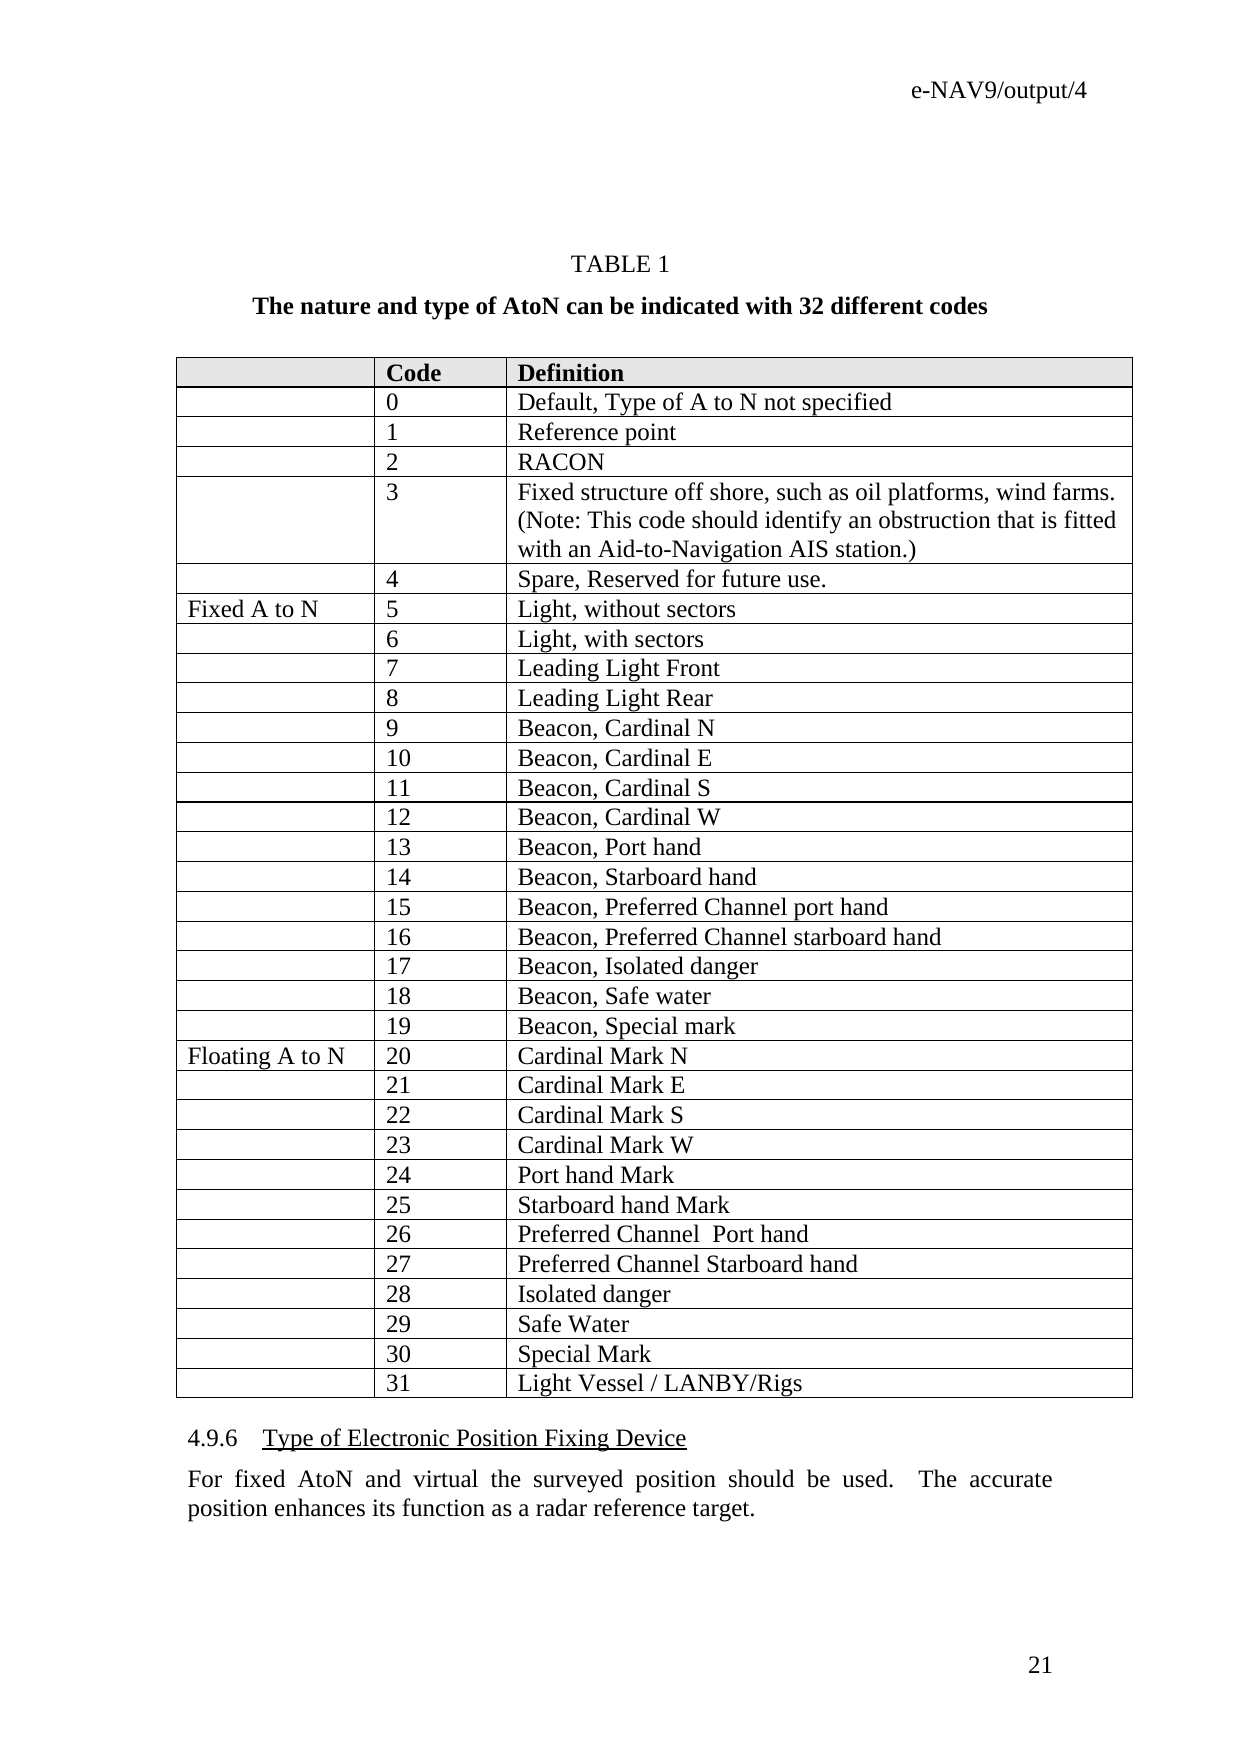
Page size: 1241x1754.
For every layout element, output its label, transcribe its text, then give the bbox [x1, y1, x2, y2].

table_cell 15 [375, 892, 506, 921]
table_cell [177, 683, 374, 712]
table_cell [177, 1249, 374, 1278]
table_cell Starboard hand Mark [507, 1190, 1132, 1218]
table_cell Cardinal Mark N [507, 1041, 1132, 1069]
table_cell 20 [375, 1041, 506, 1069]
table_cell Beacon, Safe water [507, 981, 1132, 1010]
table_cell 18 [375, 981, 506, 1010]
table_cell [177, 951, 374, 980]
table_cell 28 [375, 1279, 506, 1308]
table_cell [177, 1130, 374, 1159]
table_cell 3 [375, 477, 506, 563]
table_cell Beacon, Cardinal S [507, 773, 1132, 801]
table_cell 17 [375, 951, 506, 980]
table_cell Port hand Mark [507, 1160, 1132, 1189]
table_header Code [375, 358, 506, 386]
table_cell Preferred Channel Starboard hand [507, 1249, 1132, 1278]
subtitle Type of Electronic Position Fixing Device [187, 1423, 1053, 1452]
table_cell 29 [375, 1309, 506, 1338]
table_cell 25 [375, 1190, 506, 1218]
table_cell 8 [375, 683, 506, 712]
table_cell Beacon, Cardinal E [507, 743, 1132, 772]
text Table 1 [187, 249, 1053, 278]
table_cell [177, 564, 374, 593]
table_cell Cardinal Mark S [507, 1100, 1132, 1129]
table_cell [177, 654, 374, 682]
table_cell Beacon, Starboard hand [507, 862, 1132, 891]
table_cell Leading Light Rear [507, 683, 1132, 712]
table_cell Preferred Channel Port hand [507, 1220, 1132, 1248]
table_cell [177, 417, 374, 446]
table_cell [177, 922, 374, 950]
table_cell Special Mark [507, 1339, 1132, 1367]
table_cell [177, 832, 374, 861]
table_cell [177, 773, 374, 801]
table_cell 6 [375, 624, 506, 652]
table_cell Cardinal Mark E [507, 1071, 1132, 1099]
table_cell 1 [375, 417, 506, 446]
table_cell Beacon, Special mark [507, 1011, 1132, 1040]
table_cell 27 [375, 1249, 506, 1278]
table_cell [177, 1309, 374, 1338]
table_cell [177, 477, 374, 563]
table_cell 21 [375, 1071, 506, 1099]
table_cell 13 [375, 832, 506, 861]
table_cell [177, 981, 374, 1010]
table_cell [177, 862, 374, 891]
table_cell 31 [375, 1369, 506, 1397]
table_cell Light, without sectors [507, 594, 1132, 623]
table_cell 23 [375, 1130, 506, 1159]
table_cell [177, 447, 374, 476]
table_cell 19 [375, 1011, 506, 1040]
table_cell Reference point [507, 417, 1132, 446]
table_cell [177, 1071, 374, 1099]
table_cell Spare, Reserved for future use. [507, 564, 1132, 593]
table_cell Beacon, Port hand [507, 832, 1132, 861]
table_cell [177, 1190, 374, 1218]
table_cell Cardinal Mark W [507, 1130, 1132, 1159]
table_cell Beacon, Isolated danger [507, 951, 1132, 980]
table_cell [177, 1160, 374, 1189]
table_cell [177, 1279, 374, 1308]
table_cell [177, 1339, 374, 1367]
table_cell [177, 624, 374, 652]
table_cell [177, 803, 374, 831]
text For fixed AtoN and virtual the surveyed position should be used. The accurate position enhances its function as a radar reference target. [187, 1464, 1053, 1522]
table_cell 2 [375, 447, 506, 476]
table_cell [177, 1220, 374, 1248]
table_cell Safe Water [507, 1309, 1132, 1338]
table_cell [177, 713, 374, 742]
table_header Definition [507, 358, 1132, 386]
table_cell 12 [375, 803, 506, 831]
table_cell Fixed structure off shore, such as oil platforms, wind farms. (Note: This code should identify an obstruction that is fitted with an Aid-to-Navigation AIS station.) [507, 477, 1132, 563]
table_cell 7 [375, 654, 506, 682]
table_cell 26 [375, 1220, 506, 1248]
table_cell Beacon, Cardinal W [507, 803, 1132, 831]
table_cell Beacon, Preferred Channel starboard hand [507, 922, 1132, 950]
table_cell Light Vessel / LANBY/Rigs [507, 1369, 1132, 1397]
text The nature and type of AtoN can be indicated with 32 different codes [187, 291, 1053, 319]
table_cell Beacon, Cardinal N [507, 713, 1132, 742]
table_cell 24 [375, 1160, 506, 1189]
table_cell 11 [375, 773, 506, 801]
table_cell RACON [507, 447, 1132, 476]
table_header [177, 358, 374, 386]
table_cell 9 [375, 713, 506, 742]
table_cell 16 [375, 922, 506, 950]
table_cell [177, 1011, 374, 1040]
table_cell 22 [375, 1100, 506, 1129]
table_cell Isolated danger [507, 1279, 1132, 1308]
table_cell 5 [375, 594, 506, 623]
table_cell [177, 388, 374, 416]
table_cell [177, 1100, 374, 1129]
table_cell [177, 1369, 374, 1397]
table_cell 30 [375, 1339, 506, 1367]
table_cell 0 [375, 388, 506, 416]
table_cell Floating A to N [177, 1041, 374, 1069]
table_cell [177, 743, 374, 772]
table_cell Light, with sectors [507, 624, 1132, 652]
table_cell 4 [375, 564, 506, 593]
table_cell Default, Type of A to N not specified [507, 388, 1132, 416]
table_cell [177, 892, 374, 921]
table_cell Beacon, Preferred Channel port hand [507, 892, 1132, 921]
table_cell Leading Light Front [507, 654, 1132, 682]
table_cell 14 [375, 862, 506, 891]
table_cell 10 [375, 743, 506, 772]
table_cell Fixed A to N [177, 594, 374, 623]
